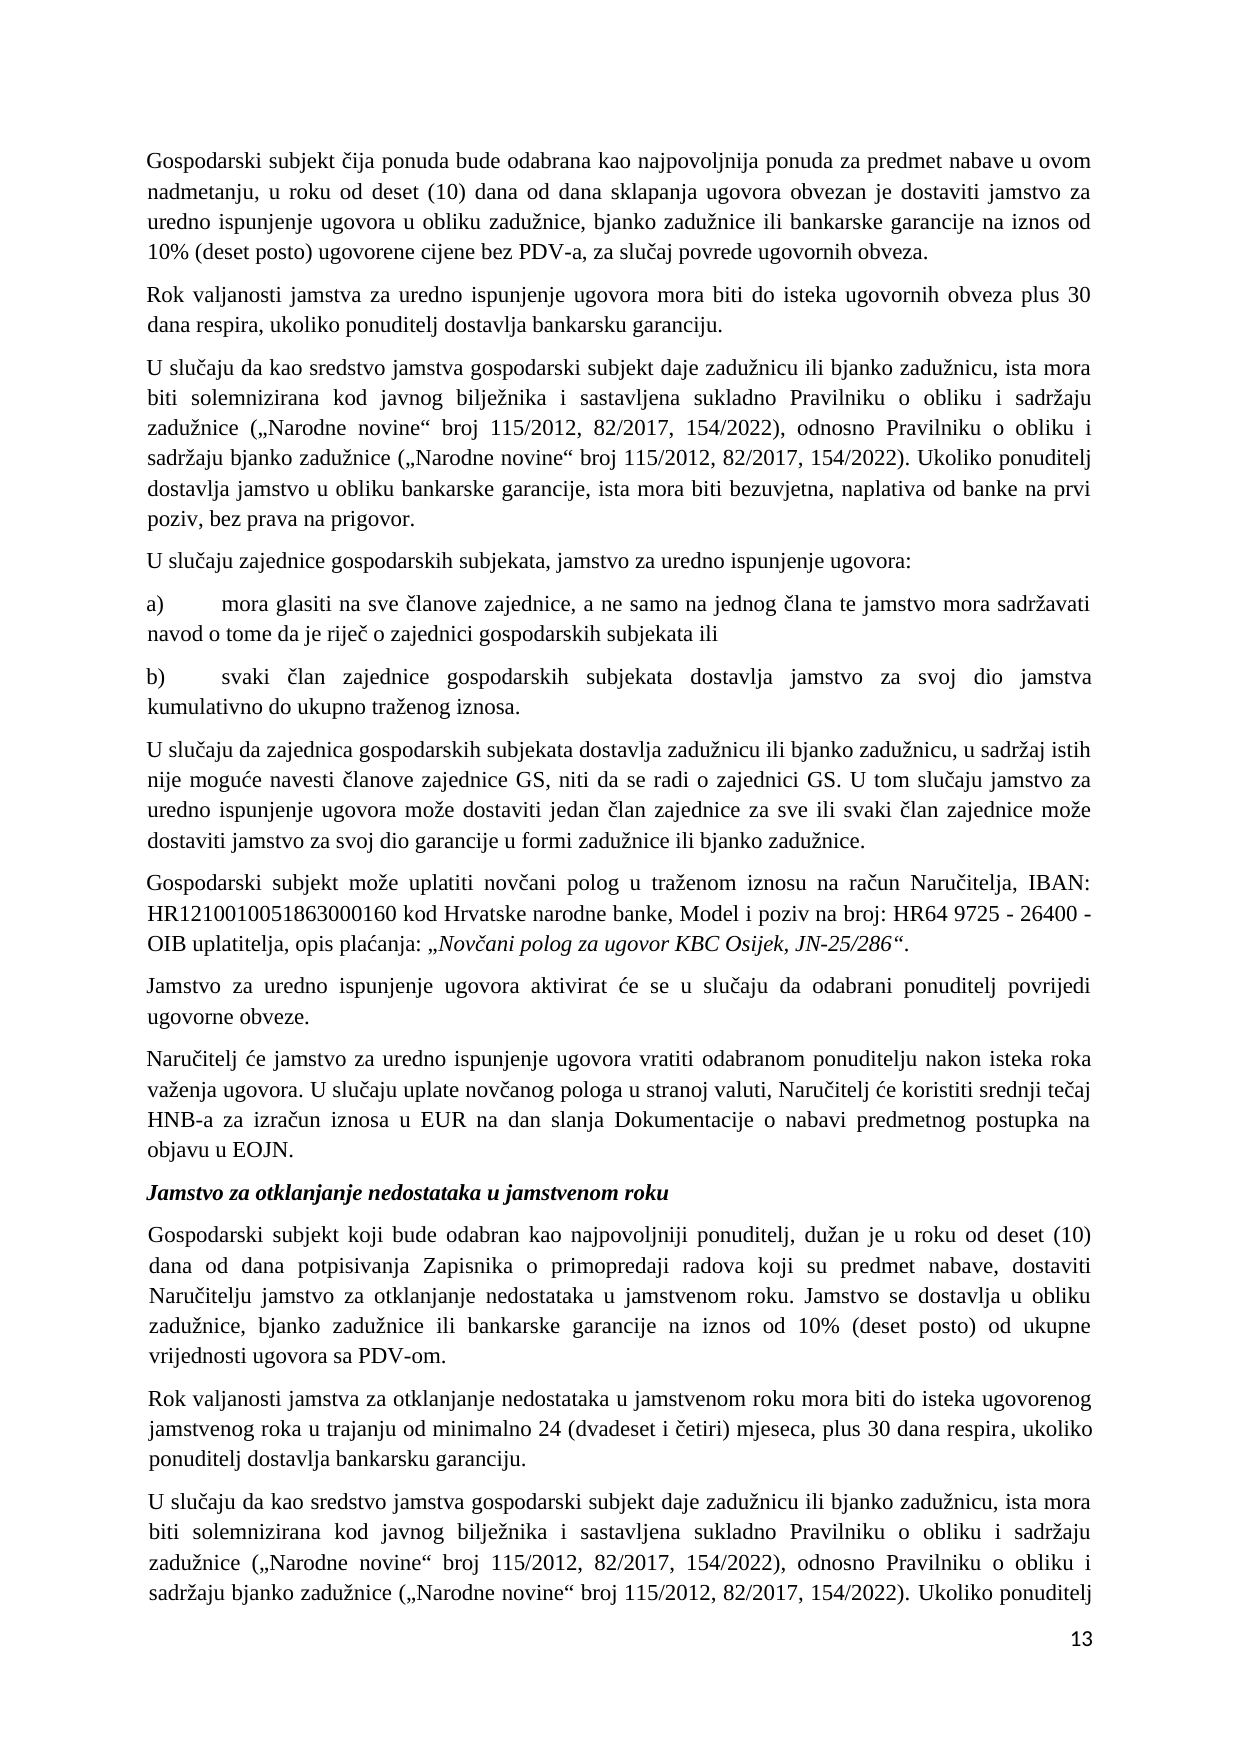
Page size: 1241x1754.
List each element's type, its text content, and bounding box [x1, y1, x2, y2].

text Jamstvo za uredno ispunjenje ugovora aktivirat će se u slučaju da odabrani ponuditelj povrijedi ugovorne obveze. [146, 973, 1093, 1029]
text U slučaju da zajednica gospodarskih subjekata dostavlja zadužnicu ili bjanko zadužnicu, u sadržaj istih nije moguće navesti članove zajednice GS, niti da se radi o zajednici GS. U tom slučaju jamstvo za uredno ispunjenje ugovora može dostaviti jedan član zajednice za sve ili svaki član zajednice može dostaviti jamstvo za svoj dio garancije u formi zadužnice ili bjanko zadužnice. [146, 736, 1093, 853]
text b) svaki član zajednice gospodarskih subjekata dostavlja jamstvo za svoj dio jamstva kumulativno do ukupno traženog iznosa. [146, 663, 1093, 720]
text Gospodarski subjekt može uplatiti novčani polog u traženom iznosu na račun Naručitelja, IBAN: HR1210010051863000160 kod Hrvatske narodne banke, Model i poziv na broj: HR64 9725 - 26400 - OIB uplatitelja, opis plaćanja: „Novčani polog za ugovor KBC Osijek, JN-25/286“. [146, 869, 1093, 956]
text Naručitelj će jamstvo za uredno ispunjenje ugovora vratiti odabranom ponuditelju nakon isteka roka važenja ugovora. U slučaju uplate novčanog pologa u stranoj valuti, Naručitelj će koristiti srednji tečaj HNB-a za izračun iznosa u EUR na dan slanja Dokumentacije o nabavi predmetnog postupka na objavu u EOJN. [146, 1046, 1093, 1162]
text Rok valjanosti jamstva za otklanjanje nedostataka u jamstvenom roku mora biti do isteka ugovorenog jamstvenog roka u trajanju od minimalno 24 (dvadeset i četiri) mjeseca, plus 30 dana respira, ukoliko ponuditelj dostavlja bankarsku garanciju. [148, 1385, 1093, 1472]
text U slučaju zajednice gospodarskih subjekata, jamstvo za uredno ispunjenje ugovora: [146, 548, 1093, 574]
text Rok valjanosti jamstva za uredno ispunjenje ugovora mora biti do isteka ugovornih obveza plus 30 dana respira, ukoliko ponuditelj dostavlja bankarsku garanciju. [146, 281, 1093, 337]
text a) mora glasiti na sve članove zajednice, a ne samo na jednog člana te jamstvo mora sadržavati navod o tome da je riječ o zajednici gospodarskih subjekata ili [146, 590, 1093, 647]
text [148, 1488, 1093, 1605]
text Gospodarski subjekt čija ponuda bude odabrana kao najpovoljnija ponuda za predmet nabave u ovom nadmetanju, u roku od deset (10) dana od dana sklapanja ugovora obvezan je dostaviti jamstvo za uredno ispunjenje ugovora u obliku zadužnice, bjanko zadužnice ili bankarske garancije na iznos od 10% (deset posto) ugovorene cijene bez PDV-a, za slučaj povrede ugovornih obveza. [146, 148, 1093, 264]
text Jamstvo za otklanjanje nedostataka u jamstvenom roku [146, 1179, 1093, 1205]
text Gospodarski subjekt koji bude odabran kao najpovoljniji ponuditelj, dužan je u roku od deset (10) dana od dana potpisivanja Zapisnika o primopredaji radova koji su predmet nabave, dostaviti Naručitelju jamstvo za otklanjanje nedostataka u jamstvenom roku. Jamstvo se dostavlja u obliku zadužnice, bjanko zadužnice ili bankarske garancije na iznos od 10% (deset posto) od ukupne vrijednosti ugovora sa PDV-om. [148, 1222, 1093, 1369]
